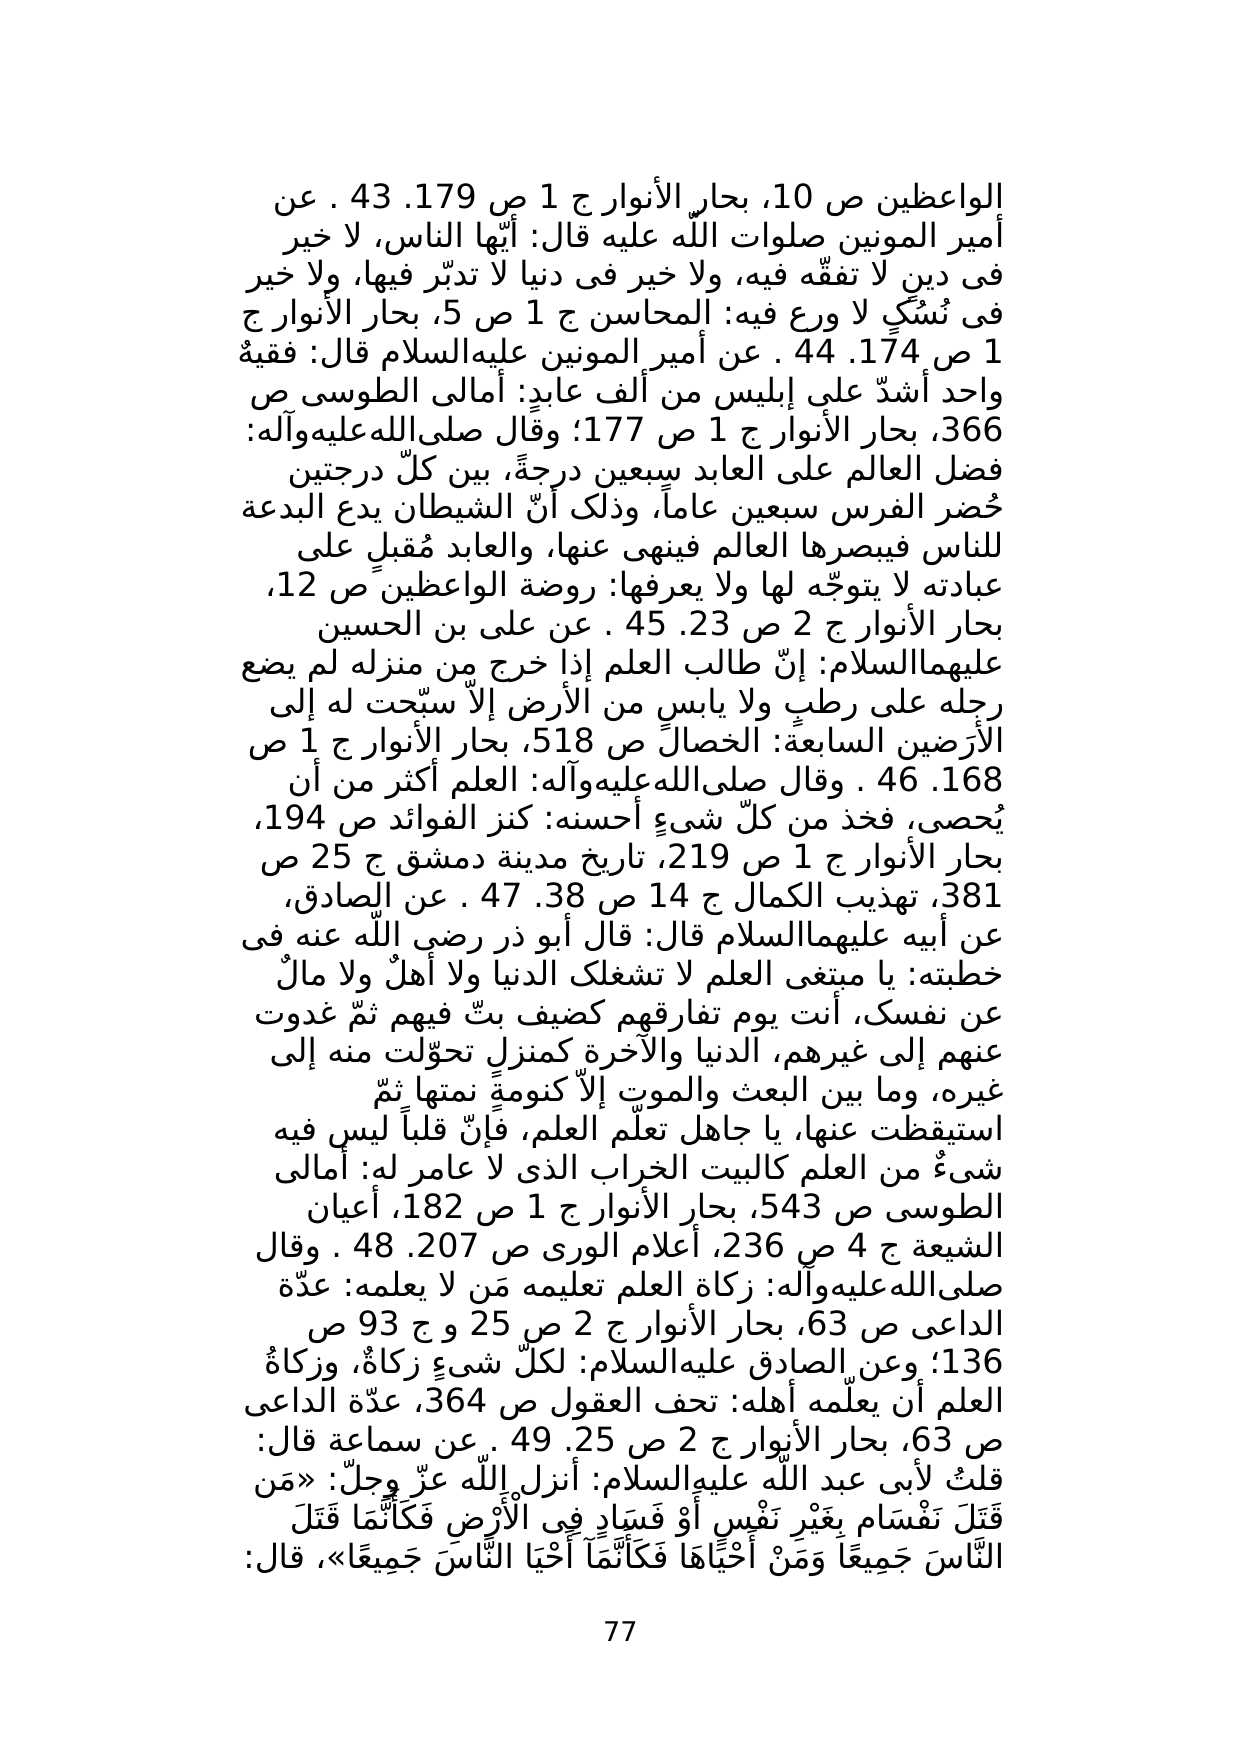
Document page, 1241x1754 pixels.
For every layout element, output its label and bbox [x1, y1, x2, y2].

text [236, 177, 1004, 1576]
